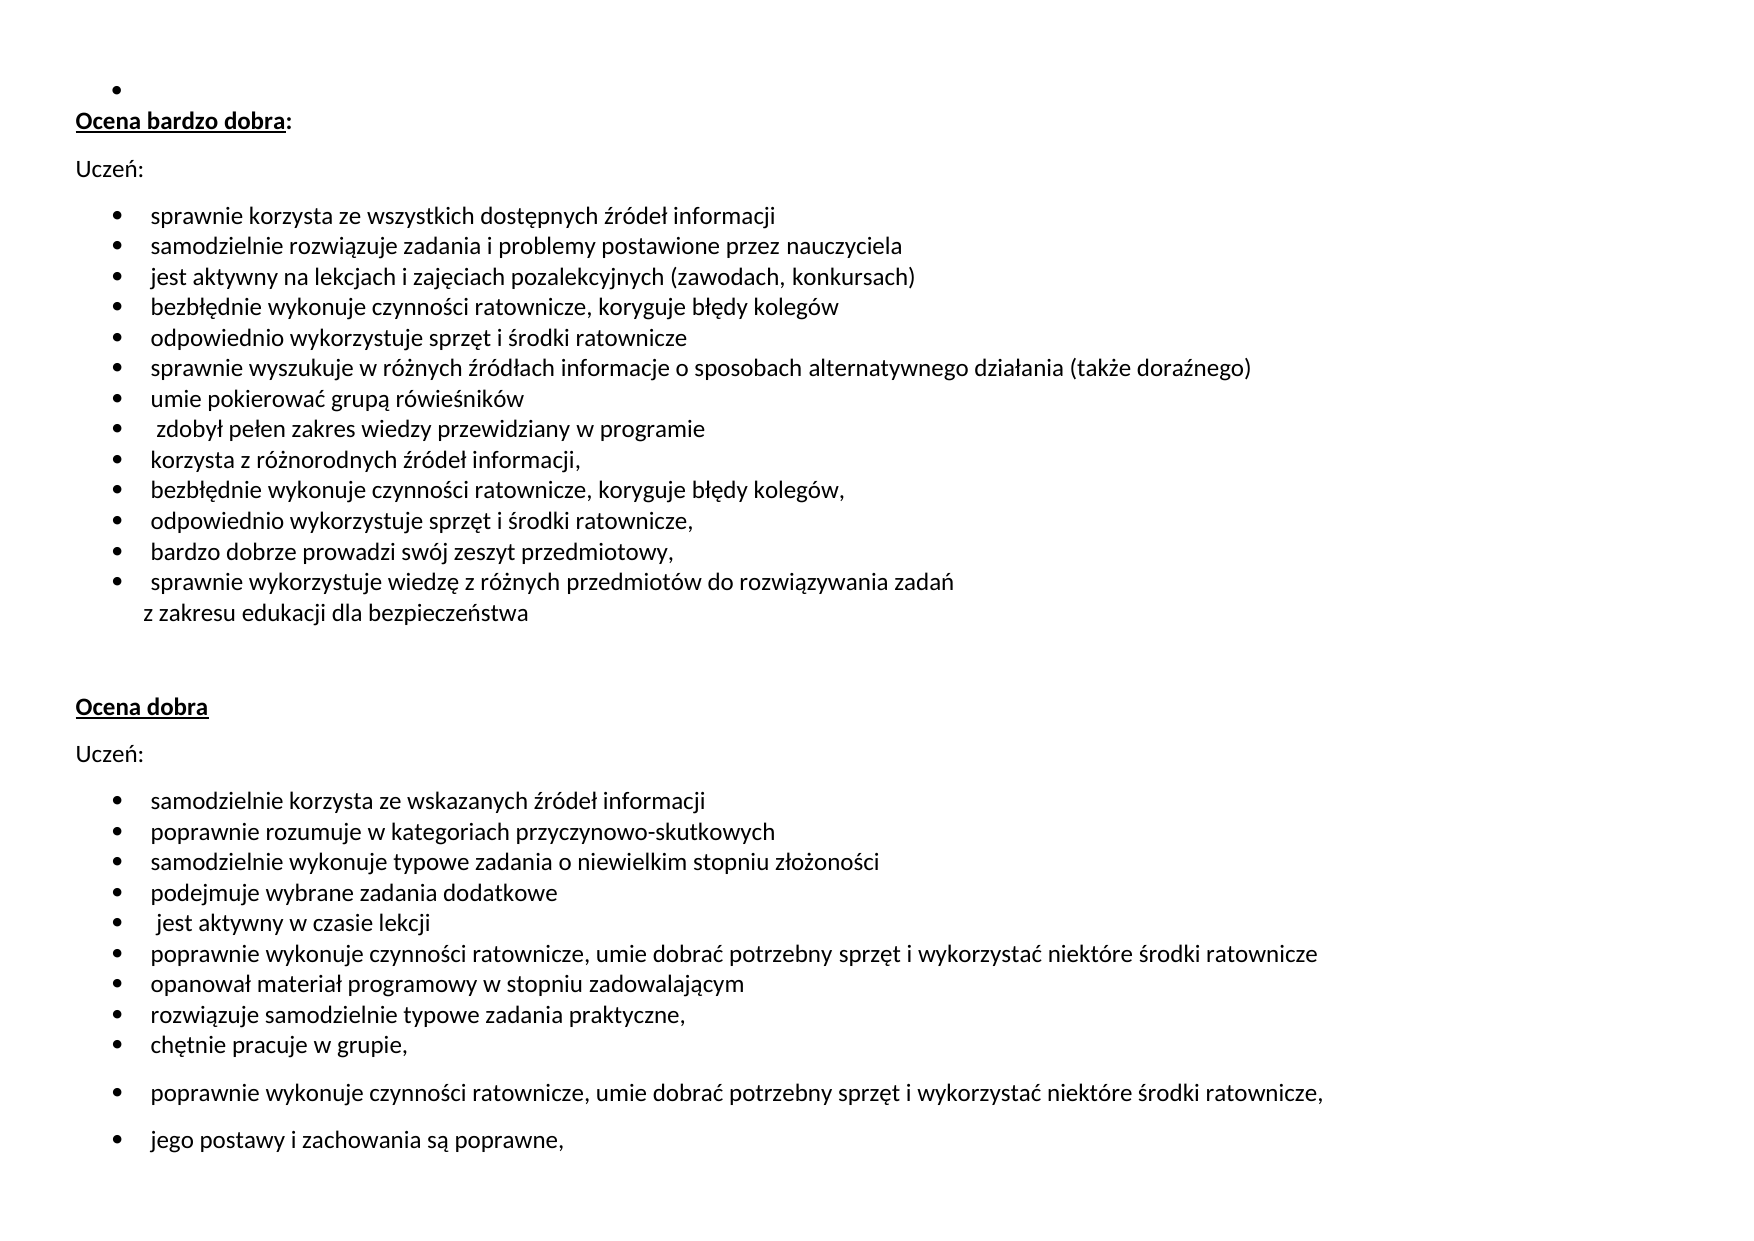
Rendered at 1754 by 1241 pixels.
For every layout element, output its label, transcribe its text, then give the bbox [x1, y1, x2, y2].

text Ocena bardzo dobra: [75, 106, 1679, 136]
list bardzo dobrze prowadzi swój zeszyt przedmiotowy, [113, 536, 1679, 566]
list bezbłędnie wykonuje czynności ratownicze, koryguje błędy kolegów [113, 291, 1679, 322]
text Uczeń: [75, 738, 1679, 769]
list sprawnie wykorzystuje wiedzę z różnych przedmiotów do rozwiązywania zadań [113, 566, 1679, 597]
list korzysta z różnorodnych źródeł informacji, [113, 444, 1679, 474]
list chętnie pracuje w grupie, [113, 1029, 1679, 1060]
list poprawnie rozumuje w kategoriach przyczynowo-skutkowych [113, 816, 1679, 846]
list samodzielnie wykonuje typowe zadania o niewielkim stopniu złożoności [113, 846, 1679, 877]
list zdobył pełen zakres wiedzy przewidziany w programie [113, 413, 1679, 444]
list bezbłędnie wykonuje czynności ratownicze, koryguje błędy kolegów, [113, 474, 1679, 505]
text z zakresu edukacji dla bezpieczeństwa [75, 597, 1679, 627]
list sprawnie korzysta ze wszystkich dostępnych źródeł informacji [113, 200, 1679, 230]
list samodzielnie rozwiązuje zadania i problemy postawione przez nauczyciela [113, 230, 1679, 261]
list odpowiednio wykorzystuje sprzęt i środki ratownicze [113, 322, 1679, 352]
list rozwiązuje samodzielnie typowe zadania praktyczne, [113, 999, 1679, 1029]
list podejmuje wybrane zadania dodatkowe [113, 877, 1679, 907]
list odpowiednio wykorzystuje sprzęt i środki ratownicze, [113, 505, 1679, 536]
text Ocena dobra [75, 691, 1679, 722]
list poprawnie wykonuje czynności ratownicze, umie dobrać potrzebny sprzęt i wykorzystać niektóre środki ratownicze [113, 938, 1679, 968]
list jego postawy i zachowania są poprawne, [113, 1124, 1679, 1155]
list umie pokierować grupą rówieśników [113, 383, 1679, 413]
list jest aktywny w czasie lekcji [113, 907, 1679, 938]
list samodzielnie korzysta ze wskazanych źródeł informacji [113, 785, 1679, 816]
list opanował materiał programowy w stopniu zadowalającym [113, 968, 1679, 999]
list sprawnie wyszukuje w różnych źródłach informacje o sposobach alternatywnego działania (także doraźnego) [113, 352, 1679, 383]
list jest aktywny na lekcjach i zajęciach pozalekcyjnych (zawodach, konkursach) [113, 261, 1679, 291]
text Uczeń: [75, 153, 1679, 183]
list poprawnie wykonuje czynności ratownicze, umie dobrać potrzebny sprzęt i wykorzystać niektóre środki ratownicze, [113, 1078, 1677, 1108]
